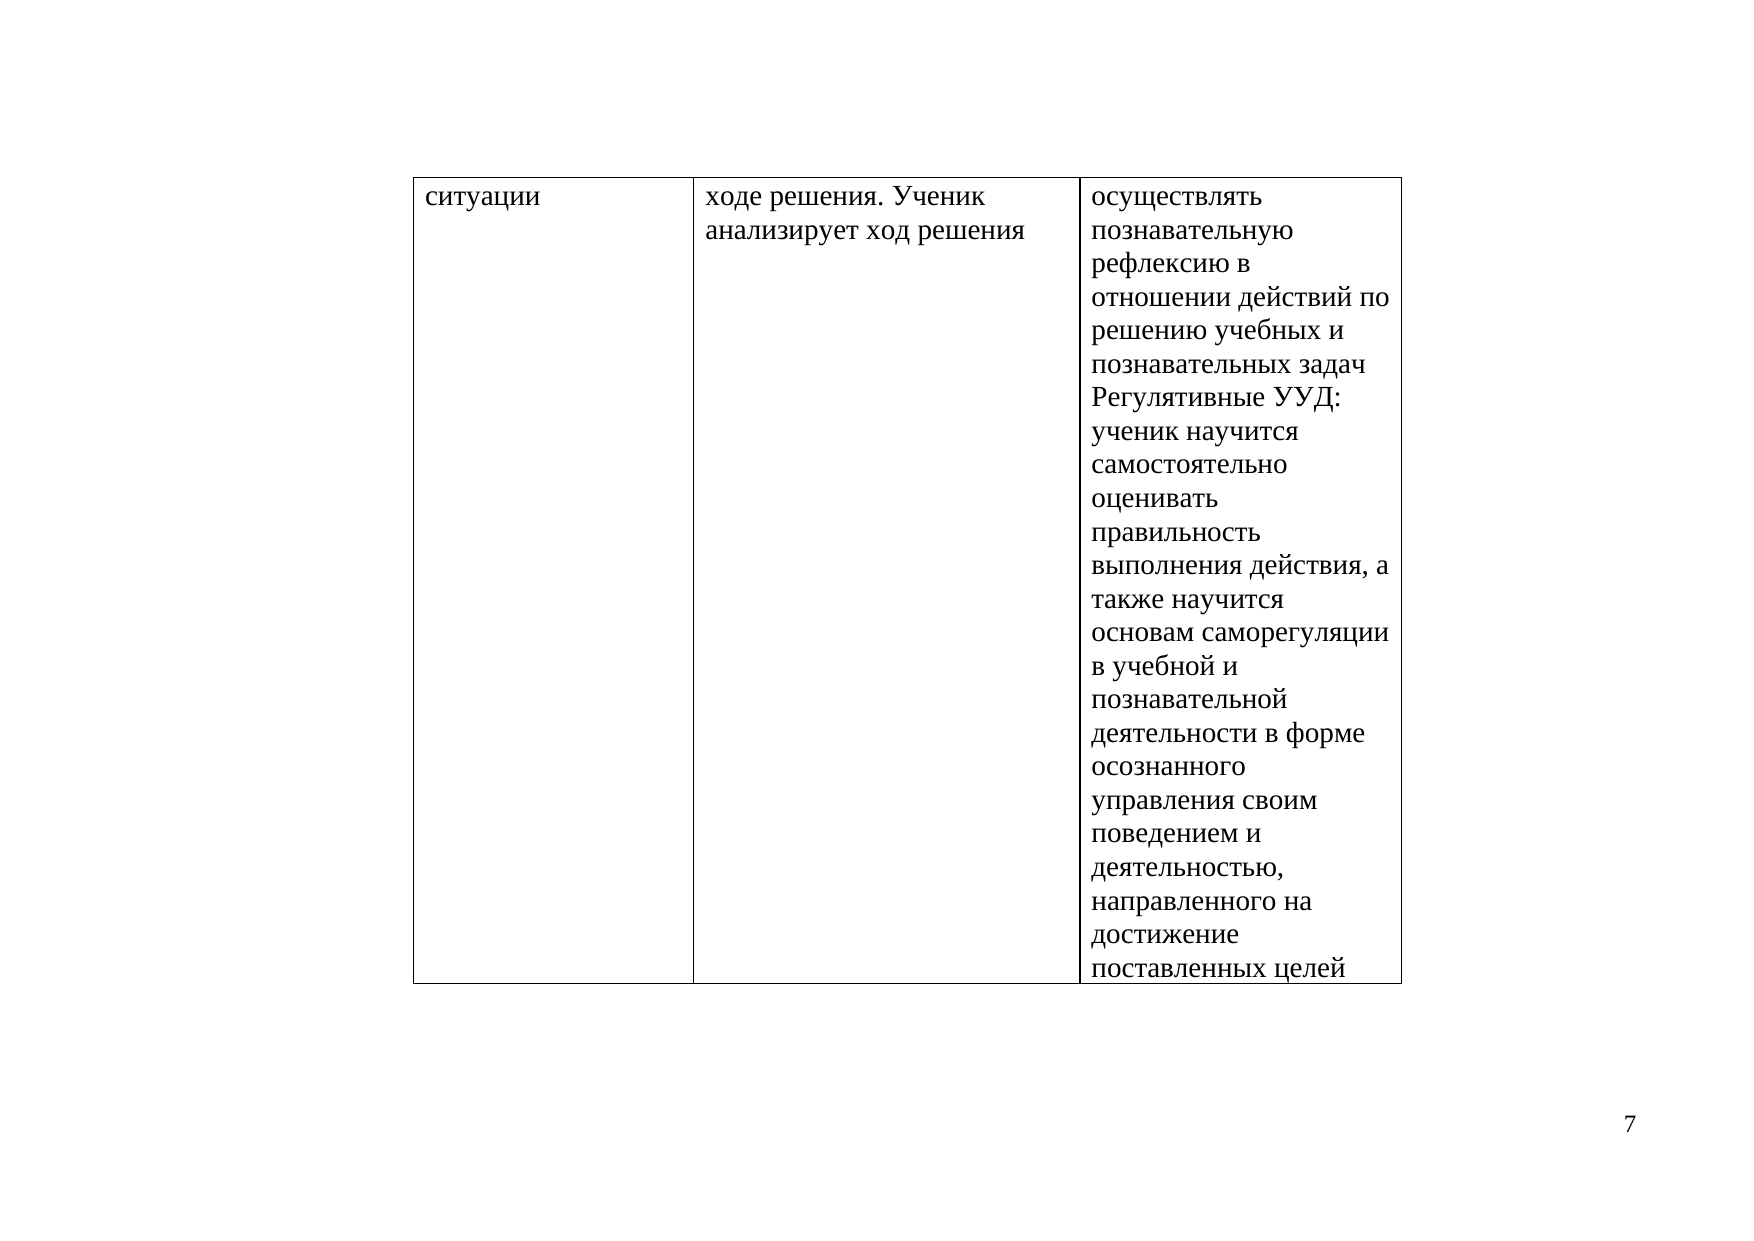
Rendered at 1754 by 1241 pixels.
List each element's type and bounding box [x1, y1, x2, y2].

table_cell [694, 178, 1079, 983]
table_cell [414, 178, 693, 983]
table_cell [1081, 178, 1401, 983]
